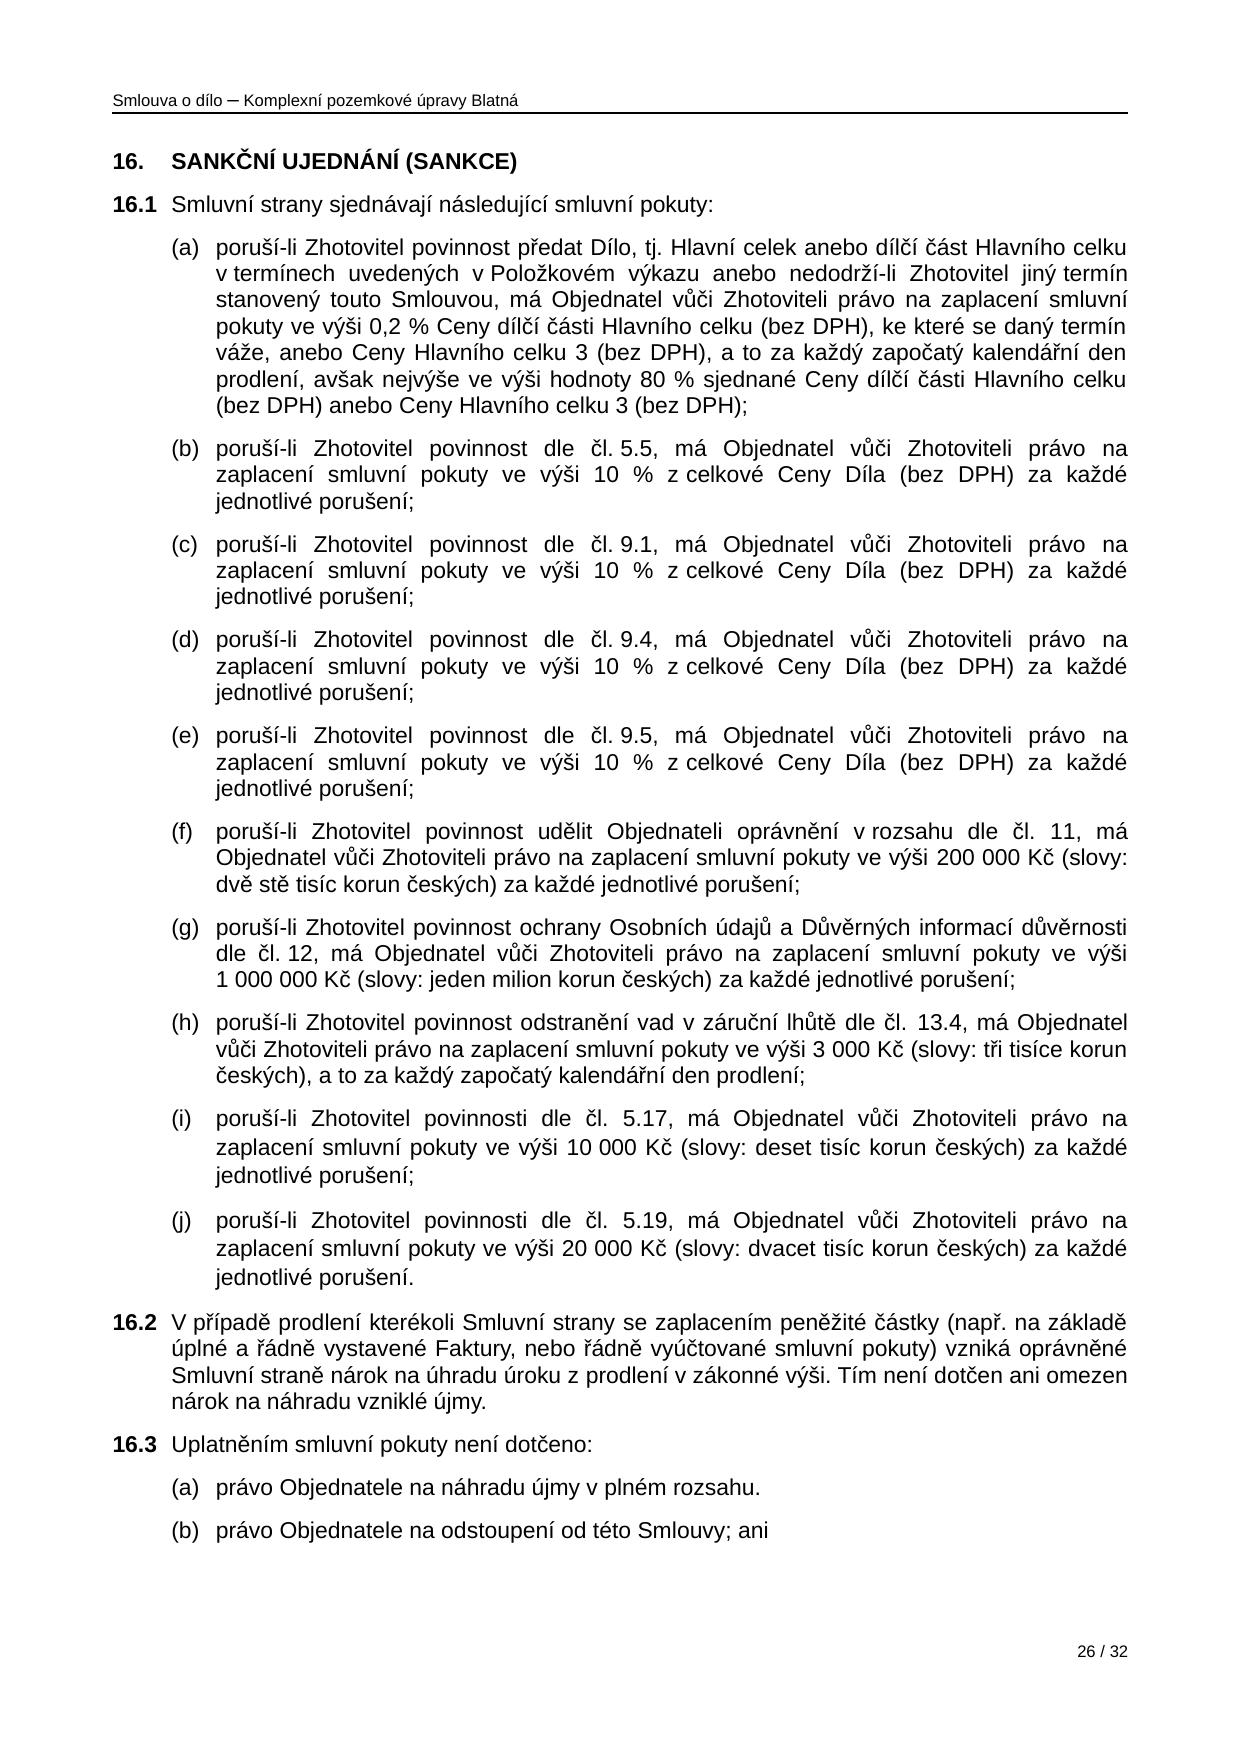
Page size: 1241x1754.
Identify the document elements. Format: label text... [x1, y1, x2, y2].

text poruší-li Zhotovitel povinnost ochrany Osobních údajů a Důvěrných informací důvěrnosti dle čl. 12, má Objednatel vůči Zhotoviteli právo na zaplacení smluvní pokuty ve výši 1 000 000 Kč (slovy: jeden milion korun českých) za každé jednotlivé porušení; [171, 913, 1128, 993]
text poruší-li Zhotovitel povinnosti dle čl. 5.17, má Objednatel vůči Zhotoviteli právo na zaplacení smluvní pokuty ve výši 10 000 Kč (slovy: deset tisíc korun českých) za každé jednotlivé porušení; [171, 1105, 1128, 1188]
text V případě prodlení kterékoli Smluvní strany se zaplacením peněžité částky (např. na základě úplné a řádně vystavené Faktury, nebo řádně vyúčtované smluvní pokuty) vzniká oprávněné Smluvní straně nárok na úhradu úroku z prodlení v zákonné výši. Tím není dotčen ani omezen nárok na náhradu vzniklé újmy. [112, 1309, 1128, 1414]
list právo Objednatele na náhradu újmy v plném rozsahu. [171, 1474, 1128, 1500]
text Smluvní strany sjednávají následující smluvní pokuty: [112, 191, 1128, 217]
text Sankční ujednání (SANKCE) [112, 148, 1128, 174]
list právo Objednatele na odstoupení od této Smlouvy; ani [171, 1517, 1128, 1543]
list poruší-li Zhotovitel povinnost dle čl. 9.4, má Objednatel vůči Zhotoviteli právo na zaplacení smluvní pokuty ve výši 10 % z celkové Ceny Díla (bez DPH) za každé jednotlivé porušení; [171, 626, 1128, 705]
text poruší-li Zhotovitel povinnost udělit Objednateli oprávnění v rozsahu dle čl. 11, má Objednatel vůči Zhotoviteli právo na zaplacení smluvní pokuty ve výši 200 000 Kč (slovy: dvě stě tisíc korun českých) za každé jednotlivé porušení; [171, 818, 1128, 897]
list poruší-li Zhotovitel povinnost dle čl. 9.5, má Objednatel vůči Zhotoviteli právo na zaplacení smluvní pokuty ve výši 10 % z celkové Ceny Díla (bez DPH) za každé jednotlivé porušení; [171, 722, 1128, 801]
text poruší-li Zhotovitel povinnost odstranění vad v záruční lhůtě dle čl. 13.4, má Objednatel vůči Zhotoviteli právo na zaplacení smluvní pokuty ve výši 3 000 Kč (slovy: tři tisíce korun českých), a to za každý započatý kalendářní den prodlení; [171, 1009, 1128, 1088]
list poruší-li Zhotovitel povinnost dle čl. 5.5, má Objednatel vůči Zhotoviteli právo na zaplacení smluvní pokuty ve výši 10 % z celkové Ceny Díla (bez DPH) za každé jednotlivé porušení; [171, 435, 1128, 514]
list poruší-li Zhotovitel povinnost předat Dílo, tj. Hlavní celek anebo dílčí část Hlavního celku v termínech uvedených v Položkovém výkazu anebo nedodrží-li Zhotovitel jiný termín stanovený touto Smlouvou, má Objednatel vůči Zhotoviteli právo na zaplacení smluvní pokuty ve výši 0,2 % Ceny dílčí části Hlavního celku (bez DPH), ke které se daný termín váže, anebo Ceny Hlavního celku 3 (bez DPH), a to za každý započatý kalendářní den prodlení, avšak nejvýše ve výši hodnoty 80 % sjednané Ceny dílčí části Hlavního celku (bez DPH) anebo Ceny Hlavního celku 3 (bez DPH); [171, 234, 1128, 418]
text Uplatněním smluvní pokuty není dotčeno: [112, 1431, 1128, 1457]
list poruší-li Zhotovitel povinnost dle čl. 9.1, má Objednatel vůči Zhotoviteli právo na zaplacení smluvní pokuty ve výši 10 % z celkové Ceny Díla (bez DPH) za každé jednotlivé porušení; [171, 531, 1128, 610]
text poruší-li Zhotovitel povinnosti dle čl. 5.19, má Objednatel vůči Zhotoviteli právo na zaplacení smluvní pokuty ve výši 20 000 Kč (slovy: dvacet tisíc korun českých) za každé jednotlivé porušení. [171, 1207, 1128, 1290]
